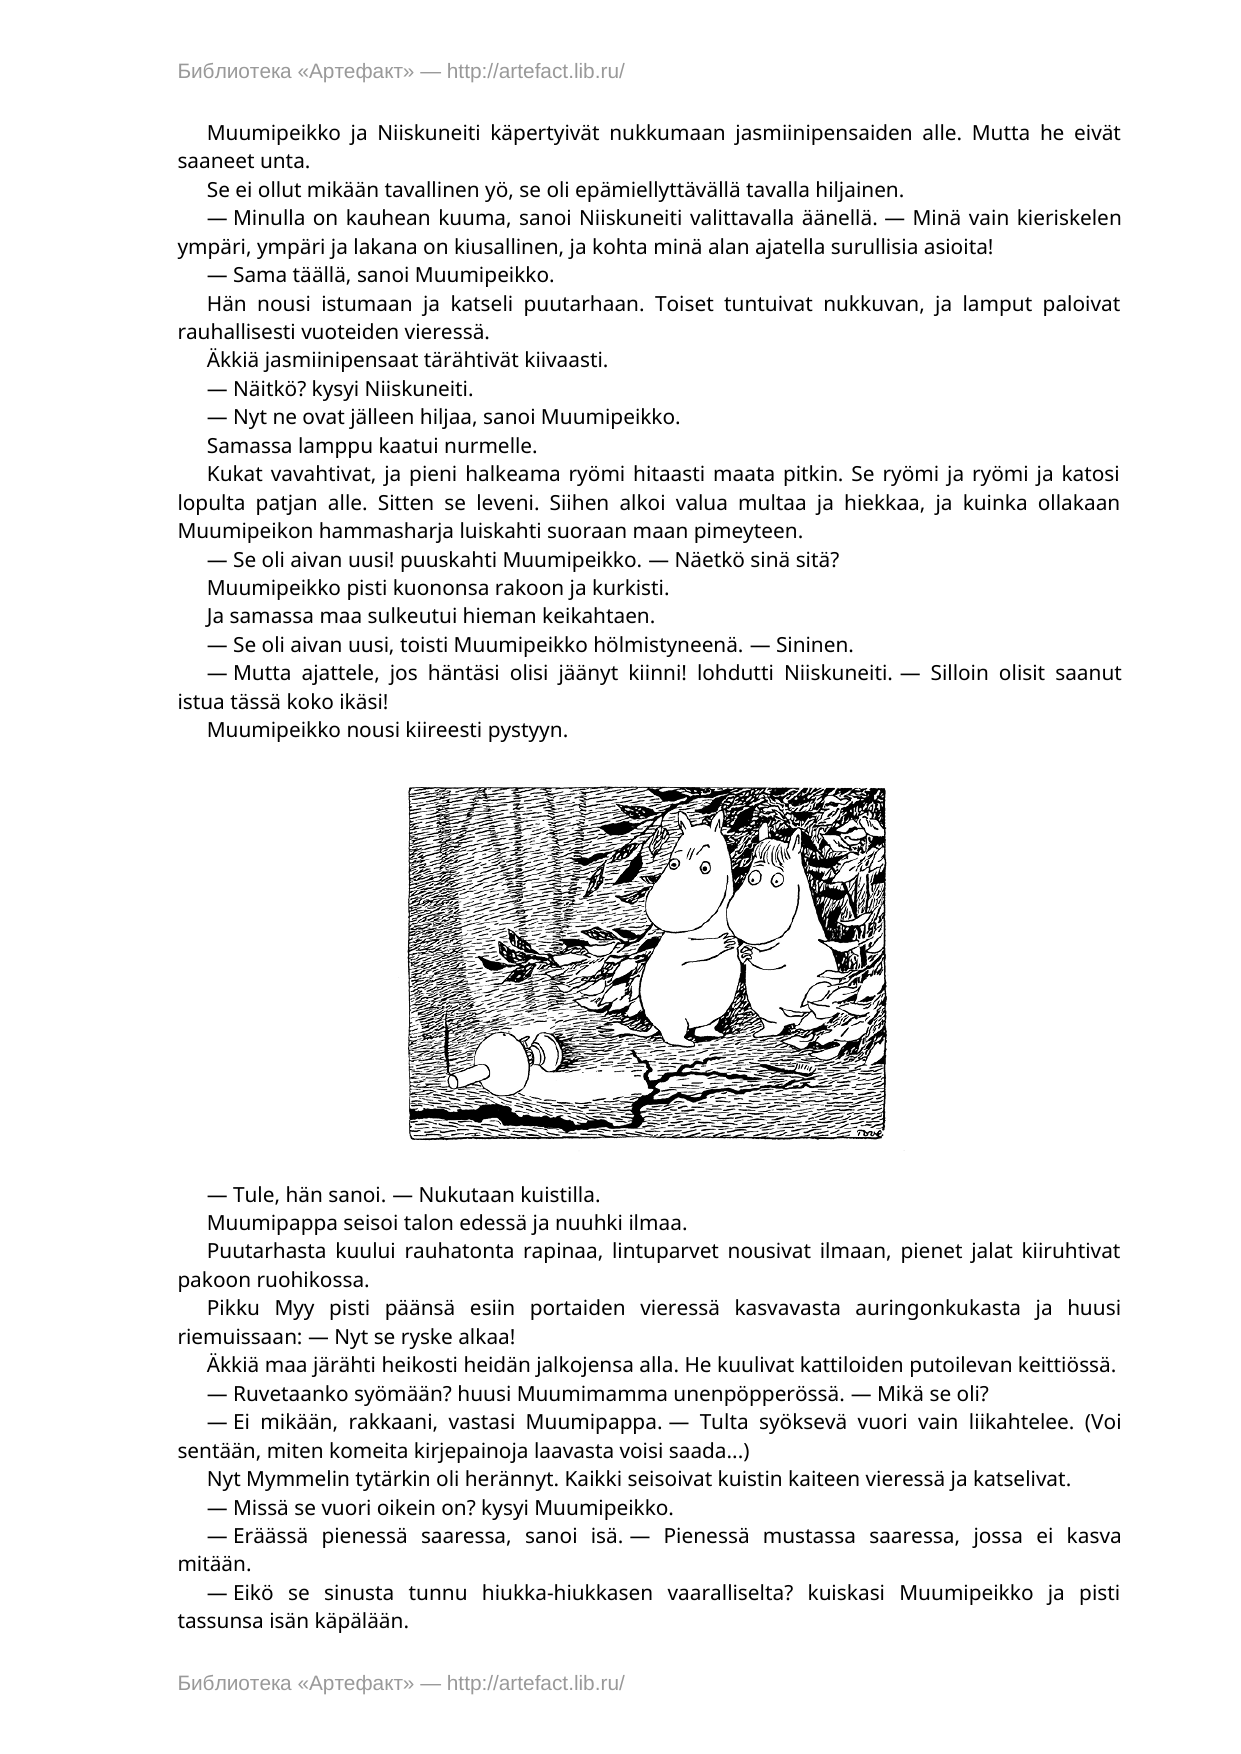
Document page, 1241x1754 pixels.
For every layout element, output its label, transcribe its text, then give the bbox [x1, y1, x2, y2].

text — Ruvetaanko syömään? huusi Muumimamma unenpöpperössä. — Mikä se oli? [177, 1379, 1122, 1407]
text — Mutta ajattele, jos häntäsi olisi jäänyt kiinni! lohdutti Niiskuneiti. — Silloin olisit saanut istua tässä koko ikäsi! [177, 658, 1122, 715]
text — Eräässä pienessä saaressa, sanoi isä. — Pienessä mustassa saaressa, jossa ei kasva mitään. [177, 1521, 1122, 1578]
text — Nyt ne ovat jälleen hiljaa, sanoi Muumipeikko. [177, 402, 1122, 431]
text — Se oli aivan uusi! puuskahti Muumipeikko. — Näetkö sinä sitä? [177, 545, 1122, 573]
text — Eikö se sinusta tunnu hiukka-hiukkasen vaaralliselta? kuiskasi Muumipeikko ja pisti tassunsa isän käpälään. [177, 1578, 1122, 1635]
picture [393, 772, 906, 1152]
text Muumipeikko ja Niiskuneiti käpertyivät nukkumaan jasmiinipensaiden alle. Mutta he eivät saaneet unta. [177, 118, 1122, 175]
text Muumipeikko pisti kuononsa rakoon ja kurkisti. [177, 573, 1122, 602]
text — Se oli aivan uusi, toisti Muumipeikko hölmistyneenä. — Sininen. [177, 630, 1122, 658]
text — Missä se vuori oikein on? kysyi Muumipeikko. [177, 1493, 1122, 1521]
text Ja samassa maa sulkeutui hieman keikahtaen. [177, 602, 1122, 630]
text Kukat vavahtivat, ja pieni halkeama ryömi hitaasti maata pitkin. Se ryömi ja ryömi ja katosi lopulta patjan alle. Sitten se leveni. Siihen alkoi valua multaa ja hiekkaa, ja kuinka ollakaan Muumipeikon hammasharja luiskahti suoraan maan pimeyteen. [177, 459, 1122, 545]
text Äkkiä maa järähti heikosti heidän jalkojensa alla. He kuulivat kattiloiden putoilevan keittiössä. [177, 1350, 1122, 1379]
text — Sama täällä, sanoi Muumipeikko. [177, 260, 1122, 289]
text Pikku Myy pisti päänsä esiin portaiden vieressä kasvavasta auringonkukasta ja huusi riemuissaan: — Nyt se ryske alkaa! [177, 1293, 1122, 1350]
text — Minulla on kauhean kuuma, sanoi Niiskuneiti valittavalla äänellä. — Minä vain kieriskelen ympäri, ympäri ja lakana on kiusallinen, ja kohta minä alan ajatella surullisia asioita! [177, 203, 1122, 260]
text — Tule, hän sanoi. — Nukutaan kuistilla. [177, 1180, 1122, 1208]
text Nyt Mymmelin tytärkin oli herännyt. Kaikki seisoivat kuistin kaiteen vieressä ja katselivat. [177, 1464, 1122, 1493]
text Samassa lamppu kaatui nurmelle. [177, 431, 1122, 459]
text Muumipeikko nousi kiireesti pystyyn. [177, 715, 1122, 744]
text Hän nousi istumaan ja katseli puutarhaan. Toiset tuntuivat nukkuvan, ja lamput paloivat rauhallisesti vuoteiden vieressä. [177, 289, 1122, 346]
text Se ei ollut mikään tavallinen yö, se oli epämiellyttävällä tavalla hiljainen. [177, 175, 1122, 203]
text — Näitkö? kysyi Niiskuneiti. [177, 374, 1122, 402]
text Muumipappa seisoi talon edessä ja nuuhki ilmaa. [177, 1208, 1122, 1237]
text Puutarhasta kuului rauhatonta rapinaa, lintuparvet nousivat ilmaan, pienet jalat kiiruhtivat pakoon ruohikossa. [177, 1237, 1122, 1293]
text — Ei mikään, rakkaani, vastasi Muumipappa. — Tulta syöksevä vuori vain liikahtelee. (Voi sentään, miten komeita kirjepainoja laavasta voisi saada...) [177, 1407, 1122, 1464]
text Äkkiä jasmiinipensaat tärähtivät kiivaasti. [177, 346, 1122, 374]
